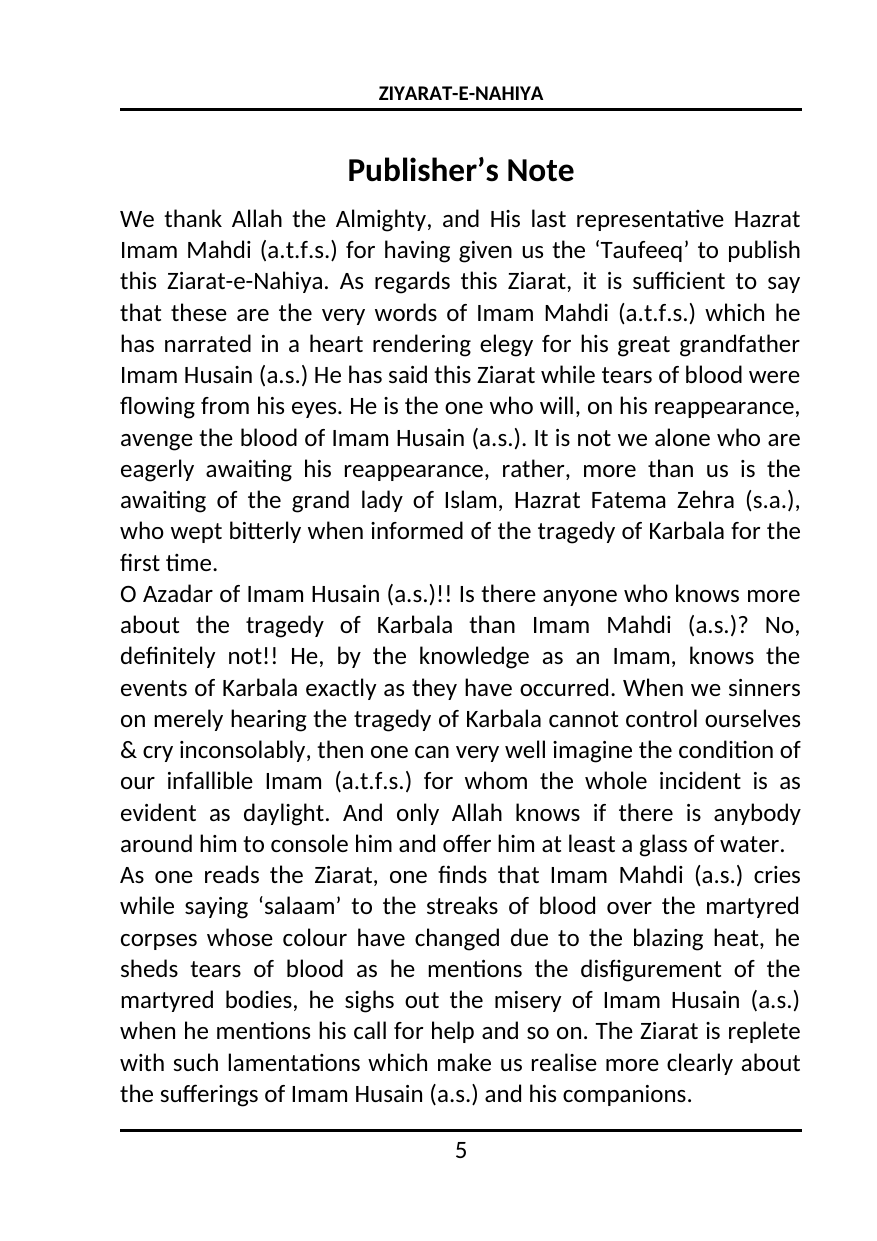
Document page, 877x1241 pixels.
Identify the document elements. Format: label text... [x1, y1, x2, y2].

subtitle Publisher’s Note [120, 149, 802, 190]
text We thank Allah the Almighty, and His last representative Hazrat Imam Mahdi (a.t.f.s.) for having given us the ‘Taufeeq’ to publish this Ziarat-e-Nahiya. As regards this Ziarat, it is sufficient to say that these are the very words of Imam Mahdi (a.t.f.s.) which he has narrated in a heart rendering elegy for his great grandfather Imam Husain (a.s.) He has said this Ziarat while tears of blood were flowing from his eyes. He is the one who will, on his reappearance, avenge the blood of Imam Husain (a.s.). It is not we alone who are eagerly awaiting his reappearance, rather, more than us is the awaiting of the grand lady of Islam, Hazrat Fatema Zehra (s.a.), who wept bitterly when informed of the tragedy of Karbala for the first time. [120, 202, 802, 577]
text O Azadar of Imam Husain (a.s.)!! Is there anyone who knows more about the tragedy of Karbala than Imam Mahdi (a.s.)? No, definitely not!! He, by the knowledge as an Imam, knows the events of Karbala exactly as they have occurred. When we sinners on merely hearing the tragedy of Karbala cannot control ourselves & cry inconsolably, then one can very well imagine the condition of our infallible Imam (a.t.f.s.) for whom the whole incident is as evident as daylight. And only Allah knows if there is anybody around him to console him and offer him at least a glass of water. [120, 577, 802, 858]
text As one reads the Ziarat, one finds that Imam Mahdi (a.s.) cries while saying ‘salaam’ to the streaks of blood over the martyred corpses whose colour have changed due to the blazing heat, he sheds tears of blood as he mentions the disfigurement of the martyred bodies, he sighs out the misery of Imam Husain (a.s.) when he mentions his call for help and so on. The Ziarat is replete with such lamentations which make us realise more clearly about the sufferings of Imam Husain (a.s.) and his companions. [120, 858, 802, 1108]
